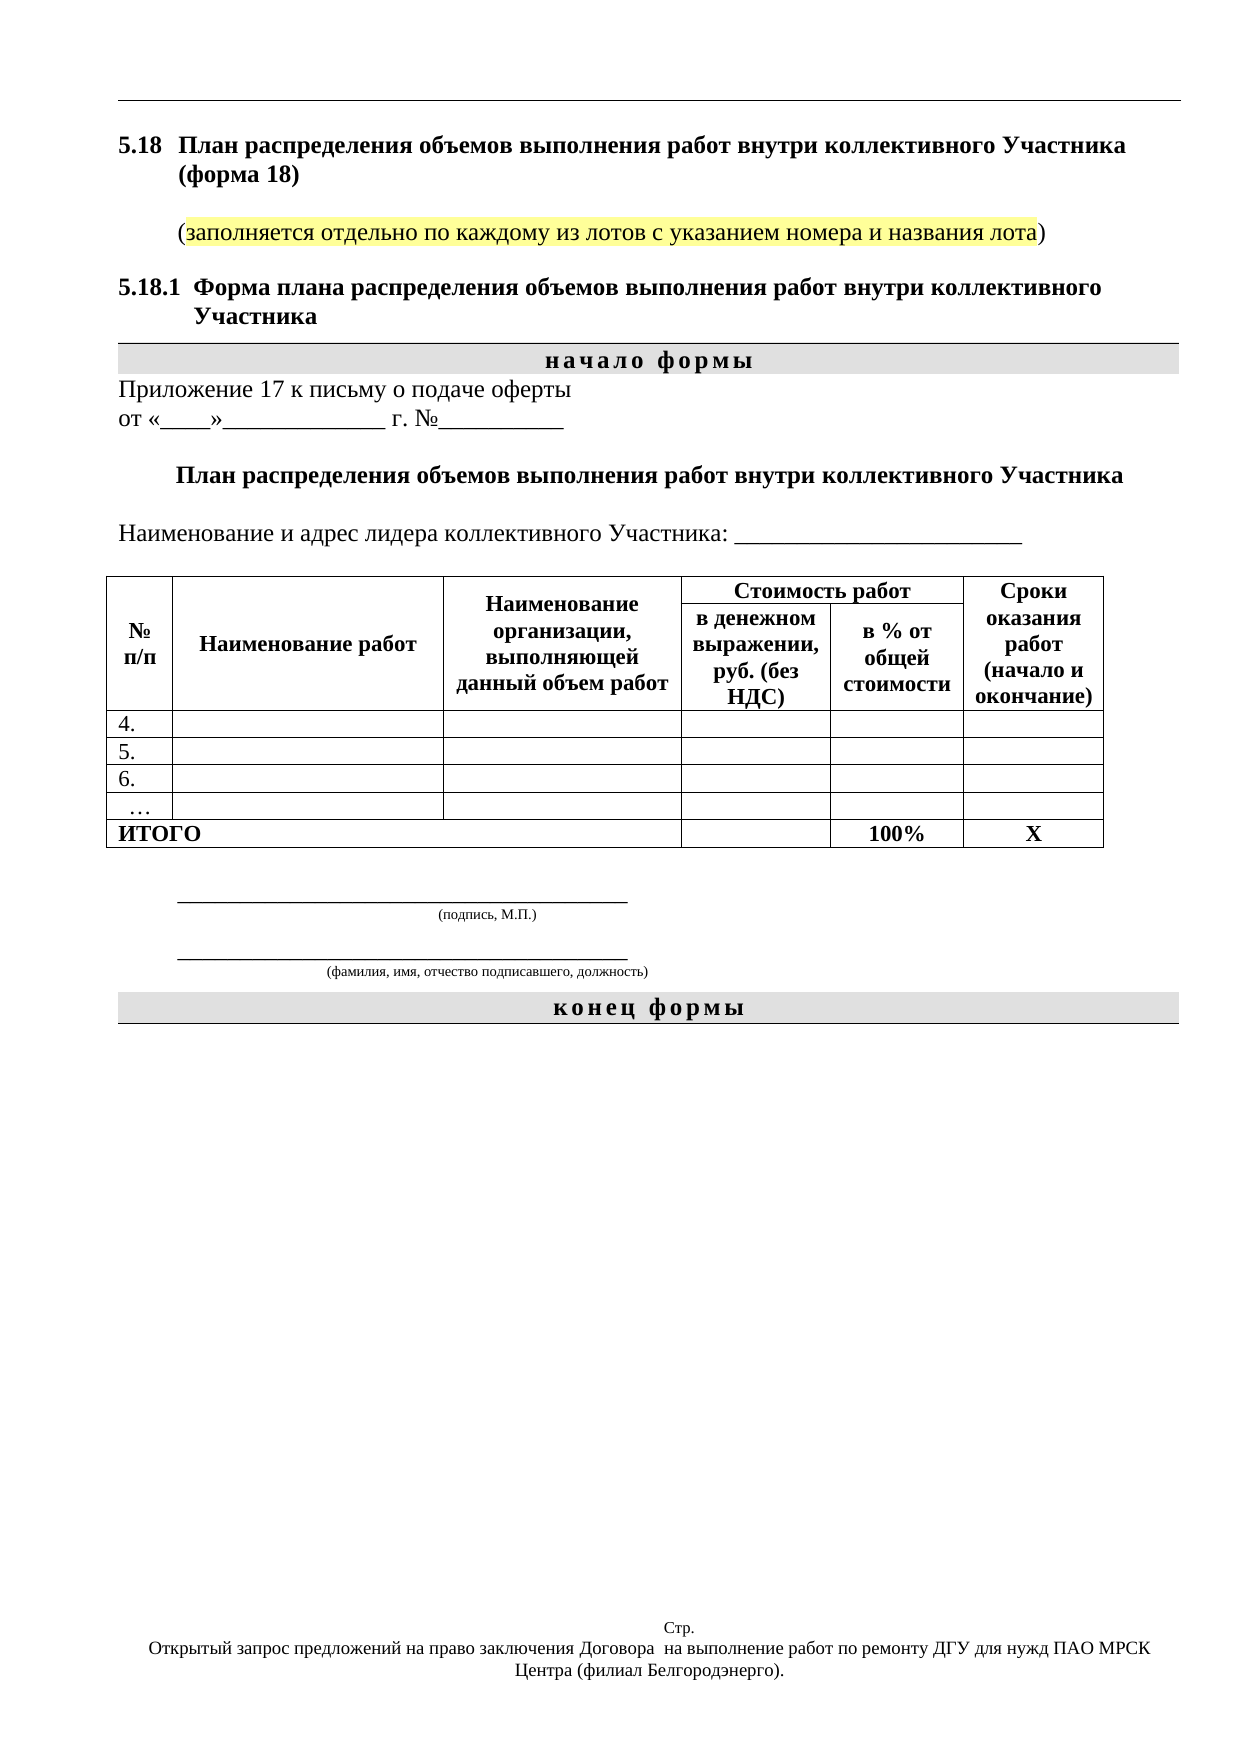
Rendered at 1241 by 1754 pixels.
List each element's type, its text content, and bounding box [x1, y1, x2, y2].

table_header Наименование работ [173, 577, 443, 709]
table_cell [964, 738, 1103, 764]
table_cell [682, 793, 830, 819]
table_cell [682, 738, 830, 764]
table_cell [831, 765, 963, 792]
table_cell [444, 738, 681, 764]
table_cell в % от общей стоимости [831, 604, 963, 709]
table_cell в денежном выражении, руб. (без НДС) [682, 604, 830, 709]
subtitle Форма плана распределения объемов выполнения работ внутри коллективного Участника [118, 272, 1181, 330]
table_cell [107, 765, 172, 792]
table_cell [173, 738, 443, 764]
table_header Стоимость работ [682, 577, 963, 603]
table_cell [444, 765, 681, 792]
subtitle План распределения объемов выполнения работ внутри коллективного Участника (форма 18) [118, 130, 1181, 188]
text (подпись, М.П.) [118, 906, 797, 934]
table_cell [682, 765, 830, 792]
table_cell Х [964, 820, 1103, 847]
table_header Сроки оказания работ (начало и окончание) [964, 577, 1103, 709]
table_header Наименование организации, выполняющей данный объем работ [444, 577, 681, 709]
table_cell ИТОГО [107, 820, 681, 847]
text ____________________________________ [118, 934, 1181, 963]
table_cell [444, 711, 681, 737]
table_cell [964, 765, 1103, 792]
text конец формы [118, 992, 1179, 1023]
table_cell [682, 711, 830, 737]
table_cell [107, 738, 172, 764]
table_cell [964, 793, 1103, 819]
table_cell [444, 793, 681, 819]
table_header № п/п [107, 577, 172, 709]
table_cell [831, 711, 963, 737]
text (фамилия, имя, отчество подписавшего, должность) [118, 963, 797, 992]
table_cell [173, 765, 443, 792]
table_cell [831, 793, 963, 819]
text Приложение 17 к письму о подаче оферты от «____»_____________ г. №__________ [118, 374, 1181, 432]
text Наименование и адрес лидера коллективного Участника: _______________________ [118, 518, 1181, 547]
table_cell 100% [831, 820, 963, 847]
table_cell [682, 820, 830, 847]
table_cell [173, 793, 443, 819]
text План распределения объемов выполнения работ внутри коллективного Участника [118, 461, 1181, 489]
table_cell [831, 738, 963, 764]
text начало формы [118, 344, 1179, 374]
table_cell [107, 711, 172, 737]
text ____________________________________ [118, 877, 1181, 906]
table_cell [173, 711, 443, 737]
table_cell … [107, 793, 172, 819]
table_cell [964, 711, 1103, 737]
